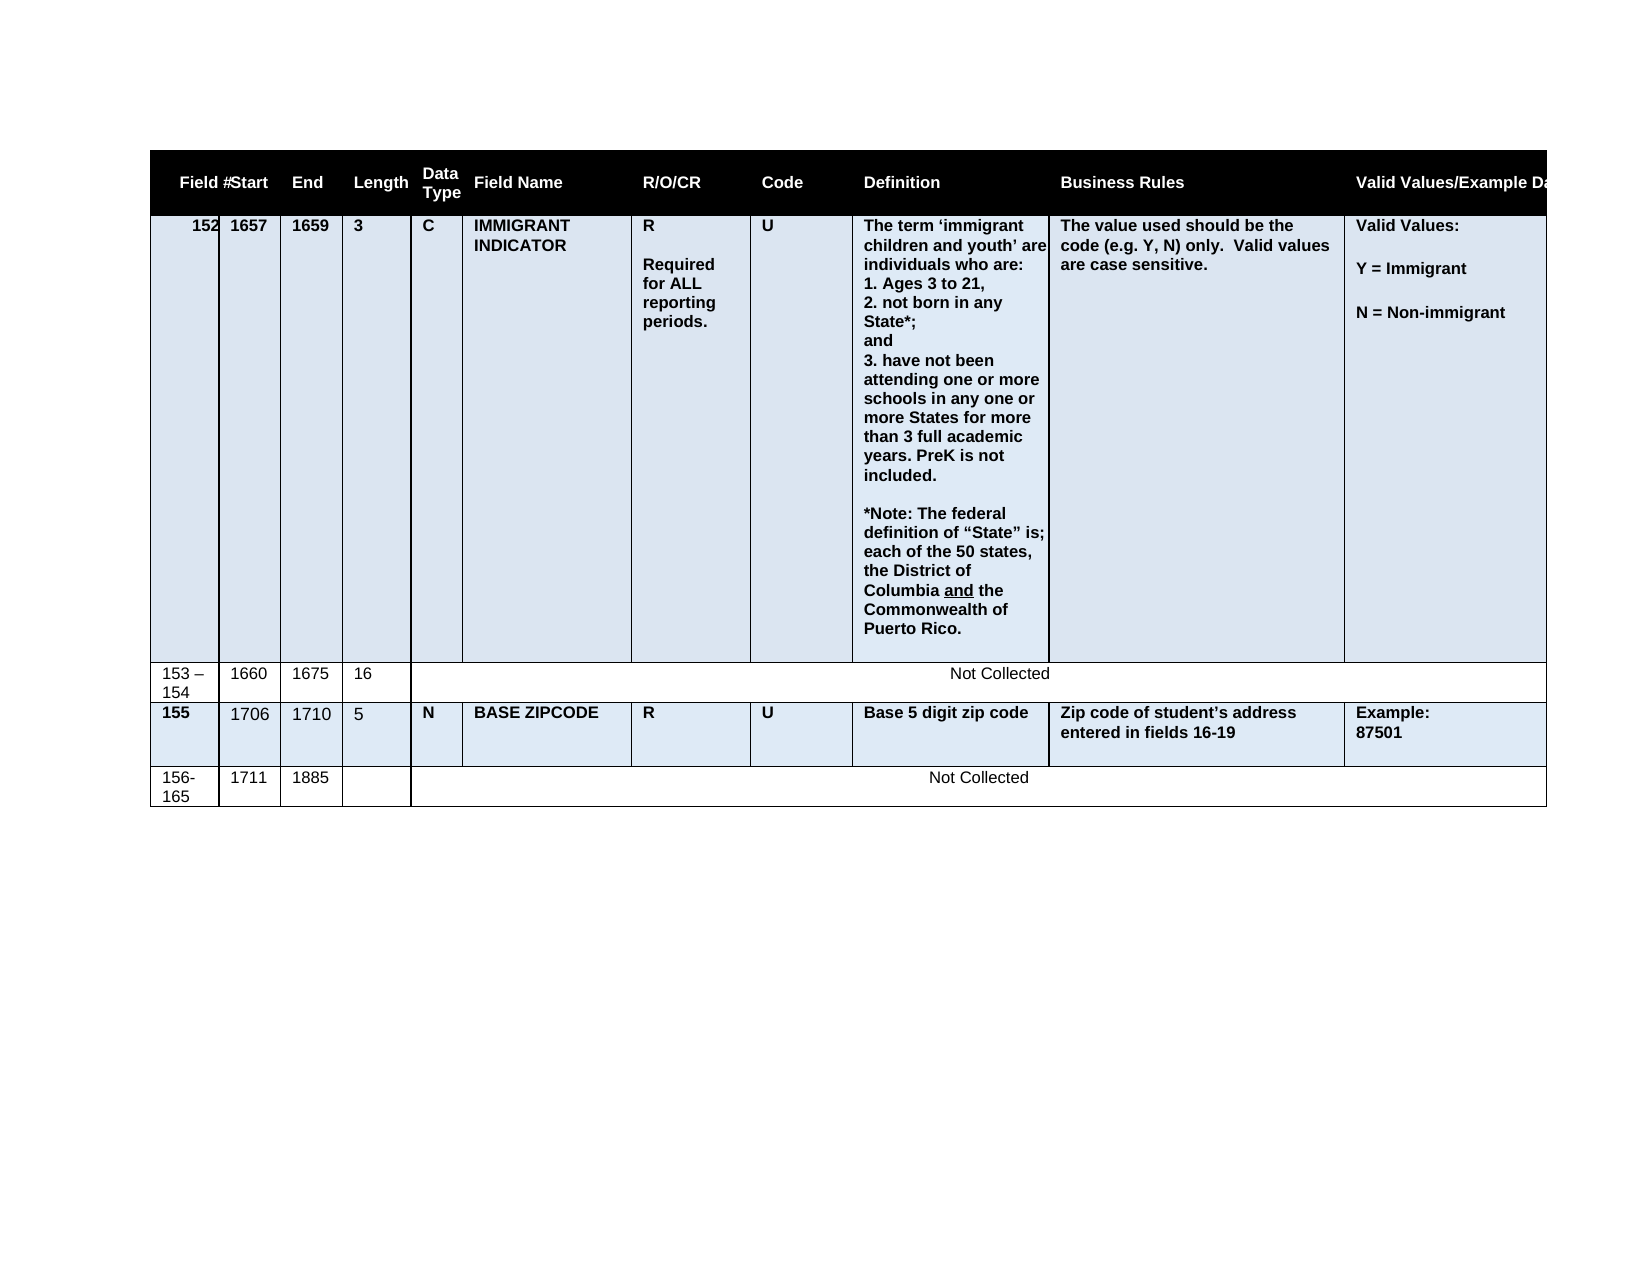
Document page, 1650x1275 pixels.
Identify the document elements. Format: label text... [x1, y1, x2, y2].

table_cell The value used should be the code (e.g. Y, N) only. Valid values are case sensitive. [1050, 216, 1344, 662]
table_header Field # [151, 151, 218, 215]
table_cell 1657 [220, 216, 280, 662]
table_cell IMMIGRANT INDICATOR [463, 216, 631, 662]
table_cell R Required for ALL reporting periods. [632, 216, 750, 662]
table_cell 1706 [220, 703, 280, 766]
table_cell Example: 87501 [1345, 703, 1546, 766]
table_header Field Name [463, 151, 631, 215]
table_cell The term ‘immigrant children and youth’ are individuals who are: 1. Ages 3 to 21, 2. not born in any State*; and 3. have not been attending one or more schools in any one or more States for more than 3 full academic years. PreK is not included. *Note: The federal definition of “State” is; each of the 50 states, the District of Columbia and the Commonwealth of Puerto Rico. [853, 216, 1048, 662]
table_cell 156- 165 [151, 767, 218, 806]
table_cell R [632, 703, 750, 766]
table_cell Not Collected [412, 663, 1546, 702]
table_header R/O/CR [632, 151, 750, 215]
table_cell 153 – 154 [151, 663, 218, 702]
table_cell [343, 767, 410, 806]
table_header Valid Values/Example Data [1345, 151, 1546, 215]
table_cell Base 5 digit zip code [853, 703, 1048, 766]
table_cell 16 [343, 663, 410, 702]
table_cell 1659 [281, 216, 342, 662]
table_cell 1885 [281, 767, 342, 806]
table_cell BASE ZIPCODE [463, 703, 631, 766]
table_cell 1710 [281, 703, 342, 766]
table_cell Not Collected [412, 767, 1546, 806]
table_cell N [412, 703, 462, 766]
table_header Length [343, 151, 410, 215]
table_header Definition [853, 151, 1048, 215]
table_header Data Type [412, 151, 462, 215]
table_cell U [751, 216, 852, 662]
table_cell 1711 [220, 767, 280, 806]
table_cell U [751, 703, 852, 766]
table_cell 3 [343, 216, 410, 662]
table_cell Valid Values: Y = Immigrant N = Non-immigrant [1345, 216, 1546, 662]
table_header Business Rules [1050, 151, 1344, 215]
table_header Code [751, 151, 852, 215]
table_cell 1675 [281, 663, 342, 702]
table_header Start [220, 151, 280, 215]
table_cell Zip code of student’s address entered in fields 16-19 [1050, 703, 1344, 766]
table_cell 1660 [220, 663, 280, 702]
table_cell 5 [343, 703, 410, 766]
table_cell C [412, 216, 462, 662]
table_cell 152 [151, 216, 218, 662]
table_cell 155 [151, 703, 218, 766]
table_header End [281, 151, 342, 215]
